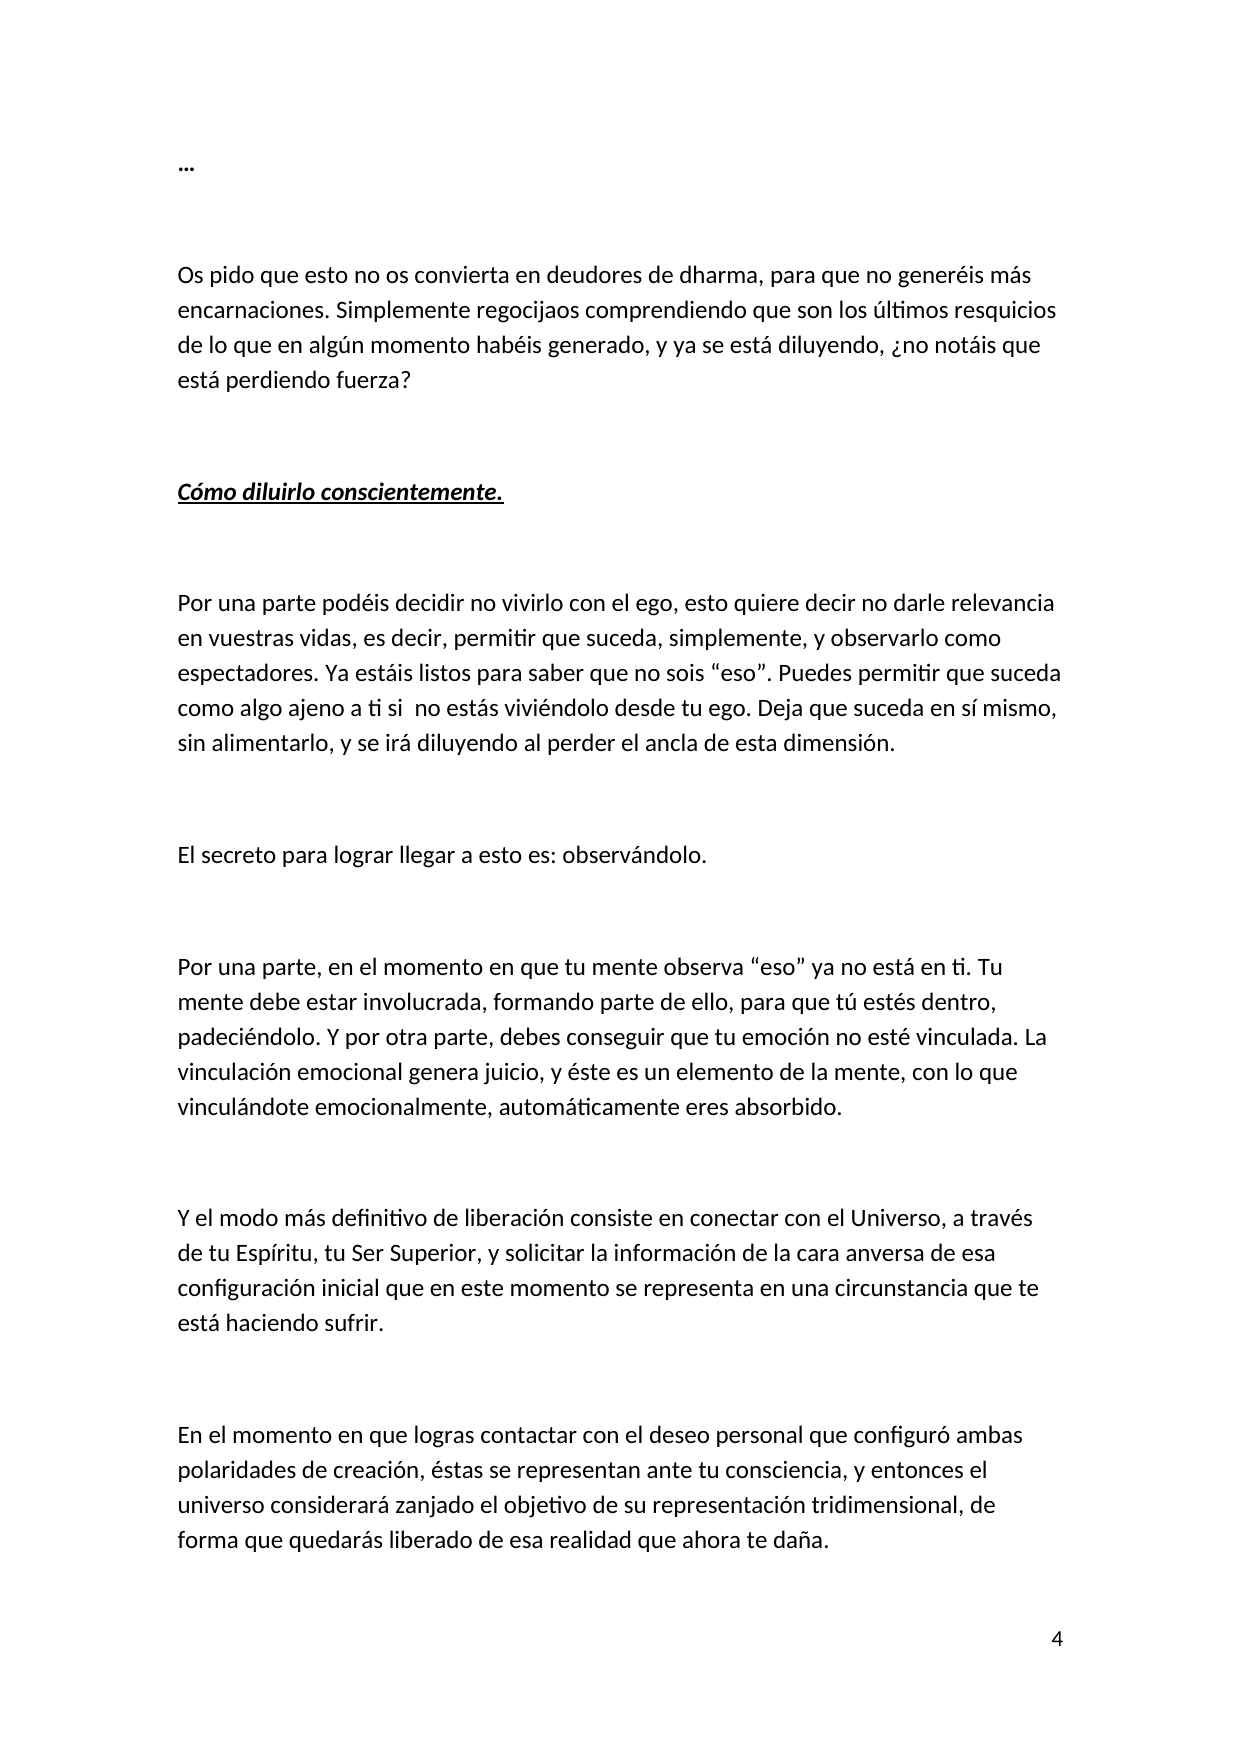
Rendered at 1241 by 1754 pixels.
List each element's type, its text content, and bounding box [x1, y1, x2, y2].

text Por una parte podéis decidir no vivirlo con el ego, esto quiere decir no darle relevancia en vuestras vidas, es decir, permitir que suceda, simplemente, y observarlo como espectadores. Ya estáis listos para saber que no sois “eso”. Puedes permitir que suceda como algo ajeno a ti si no estás viviéndolo desde tu ego. Deja que suceda en sí mismo, sin alimentarlo, y se irá diluyendo al perder el ancla de esta dimensión. [177, 588, 1063, 758]
text Y el modo más definitivo de liberación consiste en conectar con el Universo, a través de tu Espíritu, tu Ser Superior, y solicitar la información de la cara anversa de esa configuración inicial que en este momento se representa en una circunstancia que te está haciendo sufrir. [177, 1203, 1063, 1338]
text En el momento en que logras contactar con el deseo personal que configuró ambas polaridades de creación, éstas se representan ante tu consciencia, y entonces el universo considerará zanjado el objetivo de su representación tridimensional, de forma que quedarás liberado de esa realidad que ahora te daña. [177, 1419, 1063, 1555]
text El secreto para lograr llegar a esto es: observándolo. [177, 839, 1063, 870]
text Os pido que esto no os convierta en deudores de dharma, para que no generéis más encarnaciones. Simplemente regocijaos comprendiendo que son los últimos resquicios de lo que en algún momento habéis generado, y ya se está diluyendo, ¿no notáis que está perdiendo fuerza? [177, 259, 1063, 395]
text Cómo diluirlo conscientemente. [177, 476, 1063, 506]
text … [177, 148, 1063, 178]
text Por una parte, en el momento en que tu mente observa “eso” ya no está en ti. Tu mente debe estar involucrada, formando parte de ello, para que tú estés dentro, padeciéndolo. Y por otra parte, debes conseguir que tu emoción no esté vinculada. La vinculación emocional genera juicio, y éste es un elemento de la mente, con lo que vinculándote emocionalmente, automáticamente eres absorbido. [177, 951, 1063, 1121]
